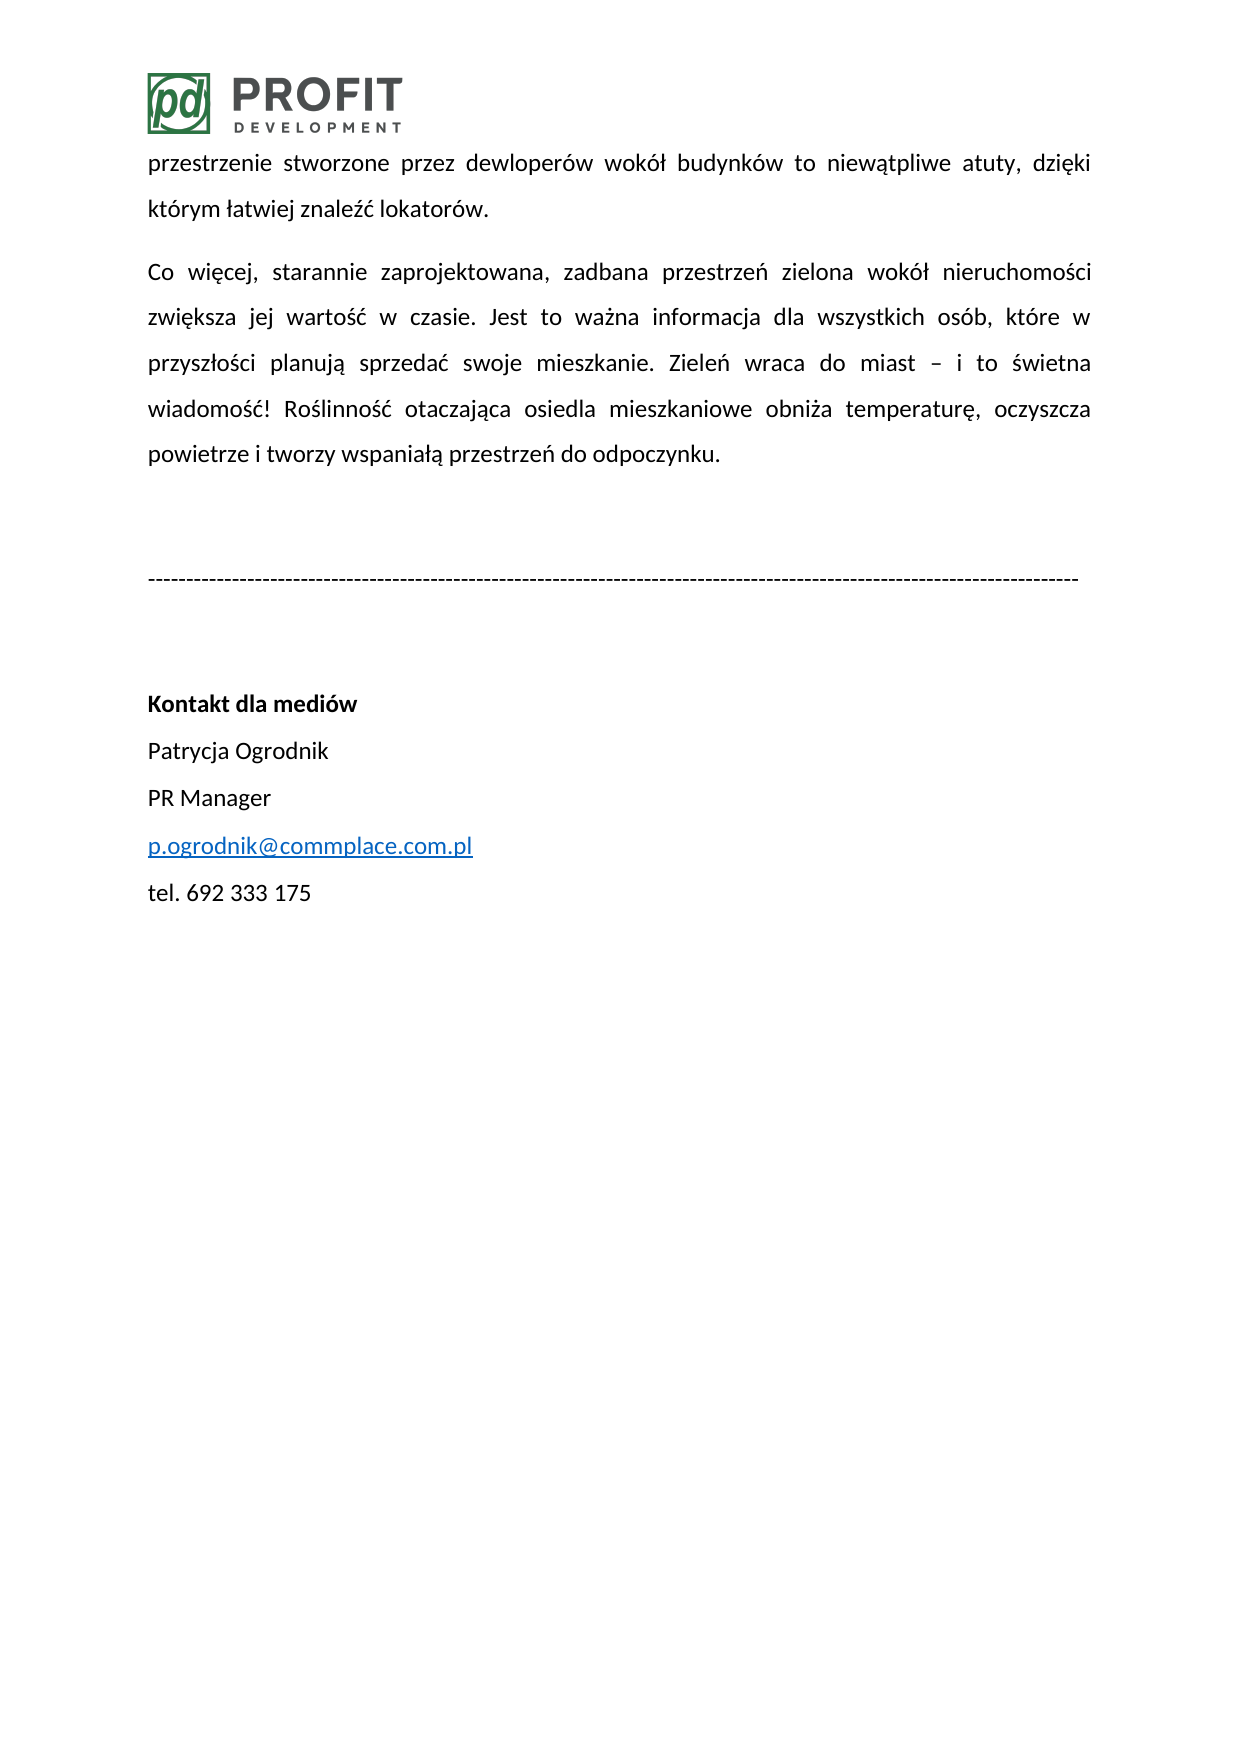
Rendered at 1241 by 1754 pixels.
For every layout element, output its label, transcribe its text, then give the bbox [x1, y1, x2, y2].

text Kontakt dla mediów [148, 688, 1093, 719]
text -------------------------------------------------------------------------------------------------------------------------- [148, 563, 1093, 594]
text p.ogrodnik@commplace.com.pl [148, 830, 1093, 860]
text Co więcej, starannie zaprojektowana, zadbana przestrzeń zielona wokół nieruchomości zwiększa jej wartość w czasie. Jest to ważna informacja dla wszystkich osób, które w przyszłości planują sprzedać swoje mieszkanie. Zieleń wraca do miast – i to świetna wiadomość! Roślinność otaczająca osiedla mieszkaniowe obniża temperaturę, oczyszcza powietrze i tworzy wspaniałą przestrzeń do odpoczynku. [148, 256, 1093, 469]
text PR Manager [148, 783, 1093, 813]
picture [147, 73, 403, 134]
text tel. 692 333 175 [148, 877, 1093, 907]
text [148, 148, 1093, 224]
text Patrycja Ogrodnik [148, 735, 1093, 766]
